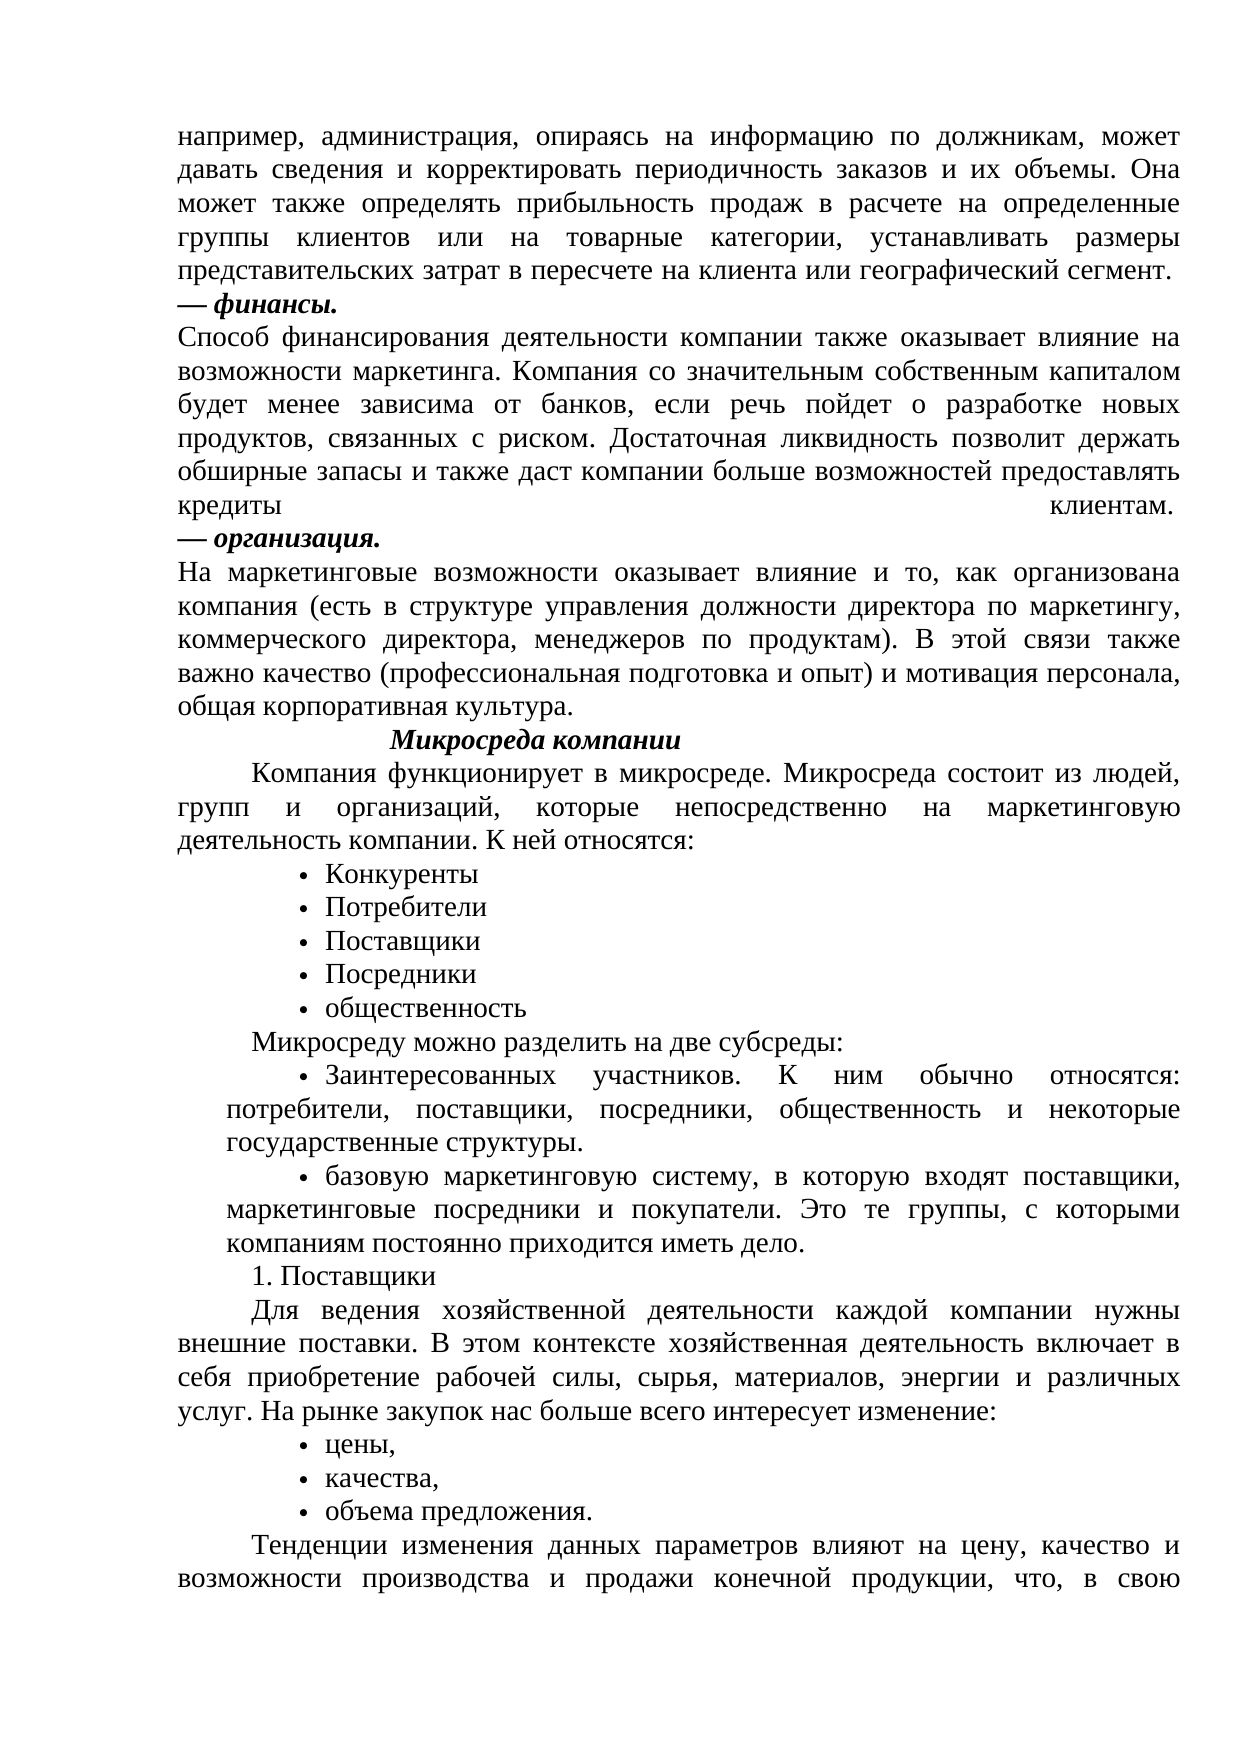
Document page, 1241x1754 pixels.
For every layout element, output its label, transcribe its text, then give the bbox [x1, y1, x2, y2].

list Поставщики [226, 923, 1181, 957]
list объема предложения. [226, 1493, 1181, 1527]
subtitle 1. Поставщики [177, 1258, 1181, 1292]
list Потребители [226, 889, 1181, 923]
list цены, [226, 1426, 1181, 1460]
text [177, 118, 1181, 722]
subtitle Микросреда компании [177, 722, 1181, 755]
text Микросреду можно разделить на две субсреды: [177, 1024, 1181, 1057]
list качества, [226, 1460, 1181, 1493]
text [177, 1527, 1181, 1594]
text Для ведения хозяйственной деятельности каждой компании нужны внешние поставки. В этом контексте хозяйственная деятельность включает в себя приобретение рабочей силы, сырья, материалов, энергии и различных услуг. На рынке закупок нас больше всего интересует изменение: [177, 1292, 1181, 1426]
list Конкуренты [226, 856, 1181, 889]
text Компания функционирует в микросреде. Микросреда состоит из людей, групп и организаций, которые непосредственно на маркетинговую деятельность компании. К ней относятся: [177, 755, 1181, 856]
list Посредники [226, 957, 1181, 990]
list базовую маркетинговую систему, в которую входят поставщики, маркетинговые посредники и покупатели. Это те группы, с которыми компаниям постоянно приходится иметь дело. [226, 1158, 1181, 1258]
list общественность [226, 990, 1181, 1024]
list Заинтересованных участников. К ним обычно относятся: потребители, поставщики, посредники, общественность и некоторые государственные структуры. [226, 1057, 1181, 1158]
